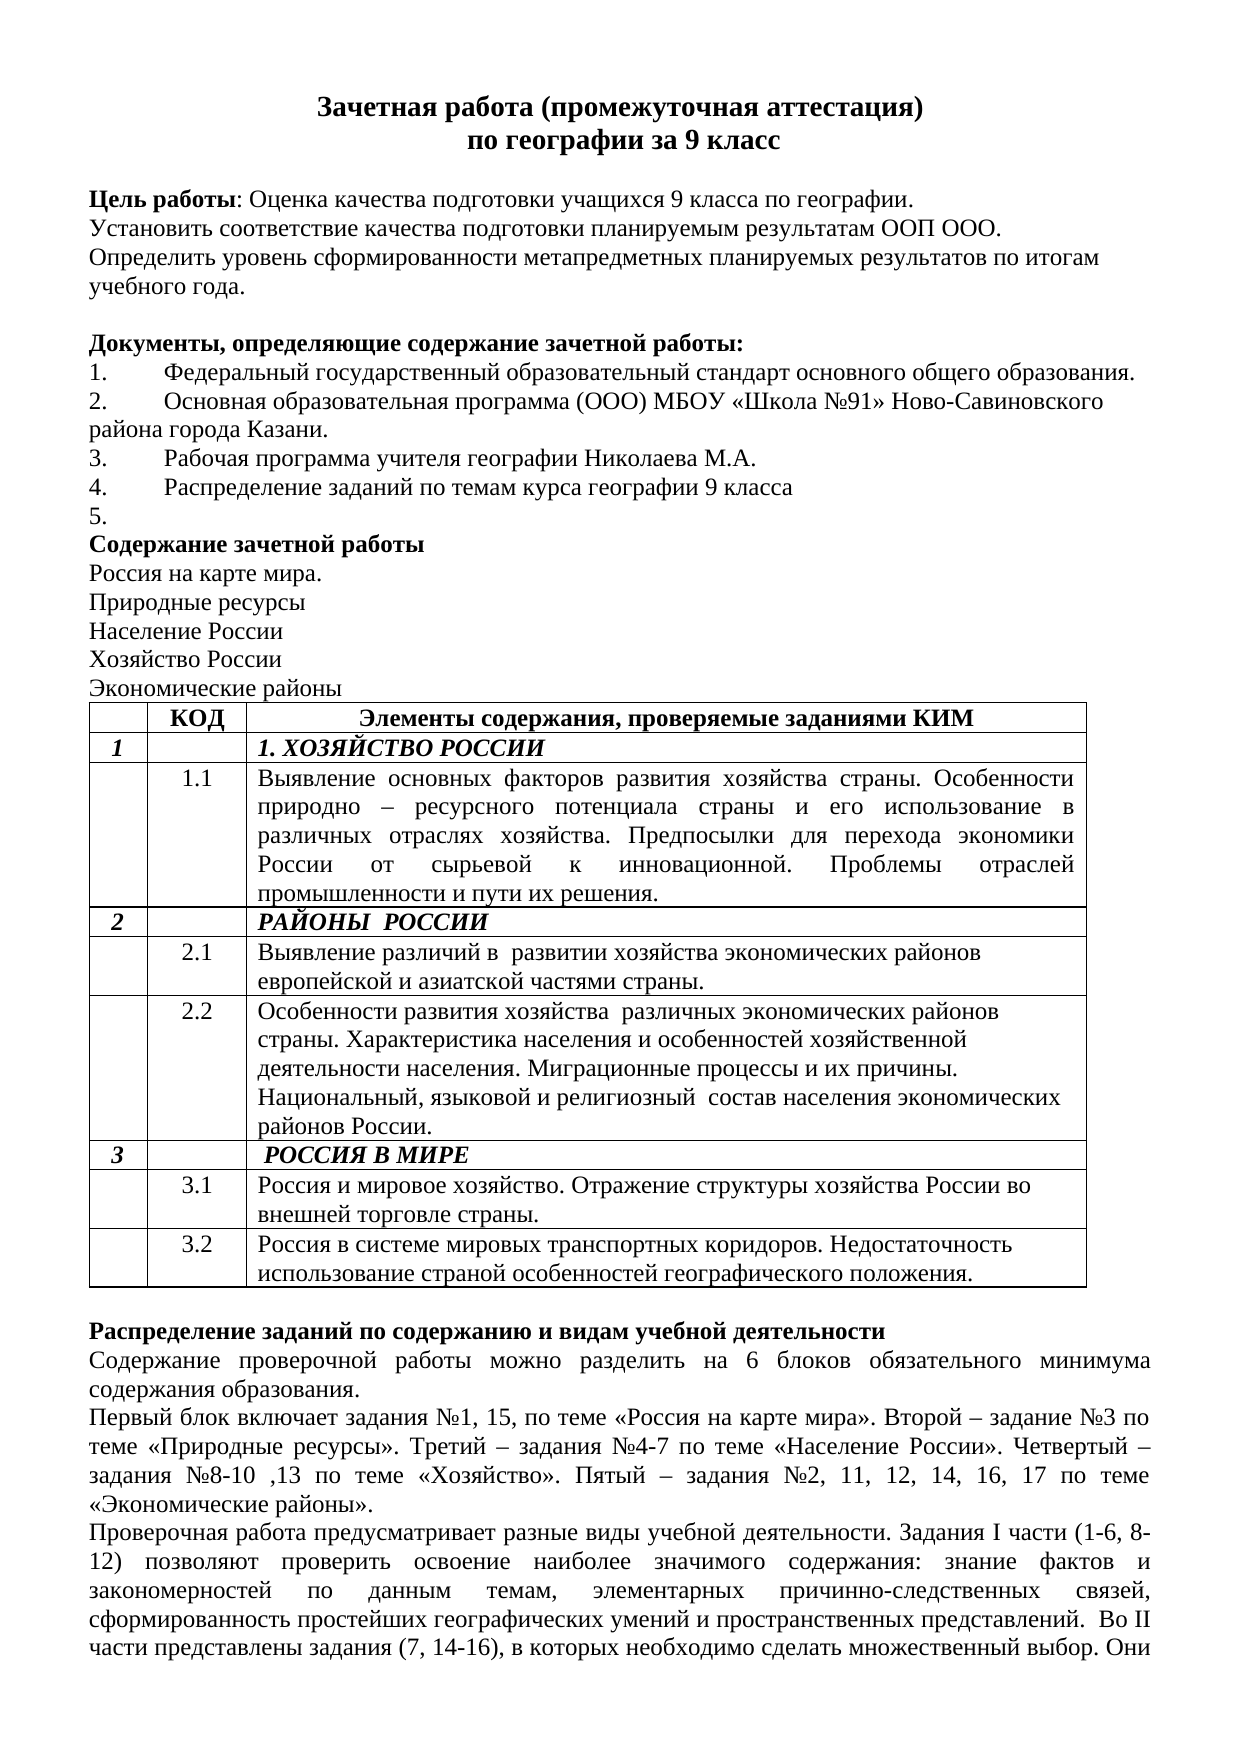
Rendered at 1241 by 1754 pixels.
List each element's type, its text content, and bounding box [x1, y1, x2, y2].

table_cell [90, 1229, 147, 1286]
table_cell [90, 1170, 147, 1228]
text Природные ресурсы [89, 587, 1152, 616]
table_cell 1. ХОЗЯЙСТВО РОССИИ [247, 733, 1086, 762]
table_cell [90, 996, 147, 1139]
table_cell [148, 733, 246, 762]
list Рабочая программа учителя географии Николаева М.А. [89, 443, 1152, 472]
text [89, 1517, 1152, 1661]
table_cell 2.2 [148, 996, 246, 1139]
table_cell 1.1 [148, 763, 246, 906]
list Федеральный государственный образовательный стандарт основного общего образования. [89, 357, 1152, 386]
table_cell [90, 763, 147, 906]
text Цель работы: Оценка качества подготовки учащихся 9 класса по географии. Установить соответствие качества подготовки планируемым результатам ООП ООО. Определить уровень сформированности метапредметных планируемых результатов по итогам учебного года. [89, 184, 1152, 299]
text Россия на карте мира. [89, 558, 1152, 587]
table_cell 1 [90, 733, 147, 762]
text Экономические районы [89, 673, 1152, 702]
table_cell Россия и мировое хозяйство. Отражение структуры хозяйства России во внешней торговле страны. [247, 1170, 1086, 1228]
text Хозяйство России [89, 644, 1152, 673]
table_header Элементы содержания, проверяемые заданиями КИМ [247, 703, 1086, 732]
table_cell 3 [90, 1141, 147, 1169]
table_header КОД [148, 703, 246, 732]
table_cell Выявление основных факторов развития хозяйства страны. Особенности природно – ресурсного потенциала страны и его использование в различных отраслях хозяйства. Предпосылки для перехода экономики России от сырьевой к инновационной. Проблемы отраслей промышленности и пути их решения. [247, 763, 1086, 906]
text Содержание зачетной работы [89, 529, 1152, 558]
table_cell [90, 937, 147, 995]
list Основная образовательная программа (ООО) МБОУ «Школа №91» Ново-Савиновского района города Казани. [89, 386, 1152, 443]
table_cell 3.2 [148, 1229, 246, 1286]
text Распределение заданий по содержанию и видам учебной деятельности [89, 1316, 1152, 1345]
table_cell [148, 908, 246, 936]
table_cell 2 [90, 908, 147, 936]
text Зачетная работа (промежуточная аттестация) по географии за 9 класс [89, 89, 1152, 156]
table_cell РОССИЯ В МИРЕ [247, 1141, 1086, 1169]
table_cell Особенности развития хозяйства различных экономических районов страны. Характеристика населения и особенностей хозяйственной деятельности населения. Миграционные процессы и их причины. Национальный, языковой и религиозный состав населения экономических районов России. [247, 996, 1086, 1139]
table_cell РАЙОНЫ РОССИИ [247, 908, 1086, 936]
table_cell [148, 1141, 246, 1169]
text Документы, определяющие содержание зачетной работы: [89, 328, 1152, 357]
text Содержание проверочной работы можно разделить на 6 блоков обязательного минимума содержания образования. [89, 1345, 1152, 1402]
text Первый блок включает задания №1, 15, по теме «Россия на карте мира». Второй – задание №3 по теме «Природные ресурсы». Третий – задания №4-7 по теме «Население России». Четвертый – задания №8-10 ,13 по теме «Хозяйство». Пятый – задания №2, 11, 12, 14, 16, 17 по теме «Экономические районы». [89, 1402, 1152, 1517]
table_cell 3.1 [148, 1170, 246, 1228]
table_cell Выявление различий в развитии хозяйства экономических районов европейской и азиатской частями страны. [247, 937, 1086, 995]
list Распределение заданий по темам курса географии 9 класса [89, 472, 1152, 501]
table_cell 2.1 [148, 937, 246, 995]
table_header [90, 703, 147, 732]
text Население России [89, 616, 1152, 644]
table_cell Россия в системе мировых транспортных коридоров. Недостаточность использование страной особенностей географического положения. [247, 1229, 1086, 1286]
